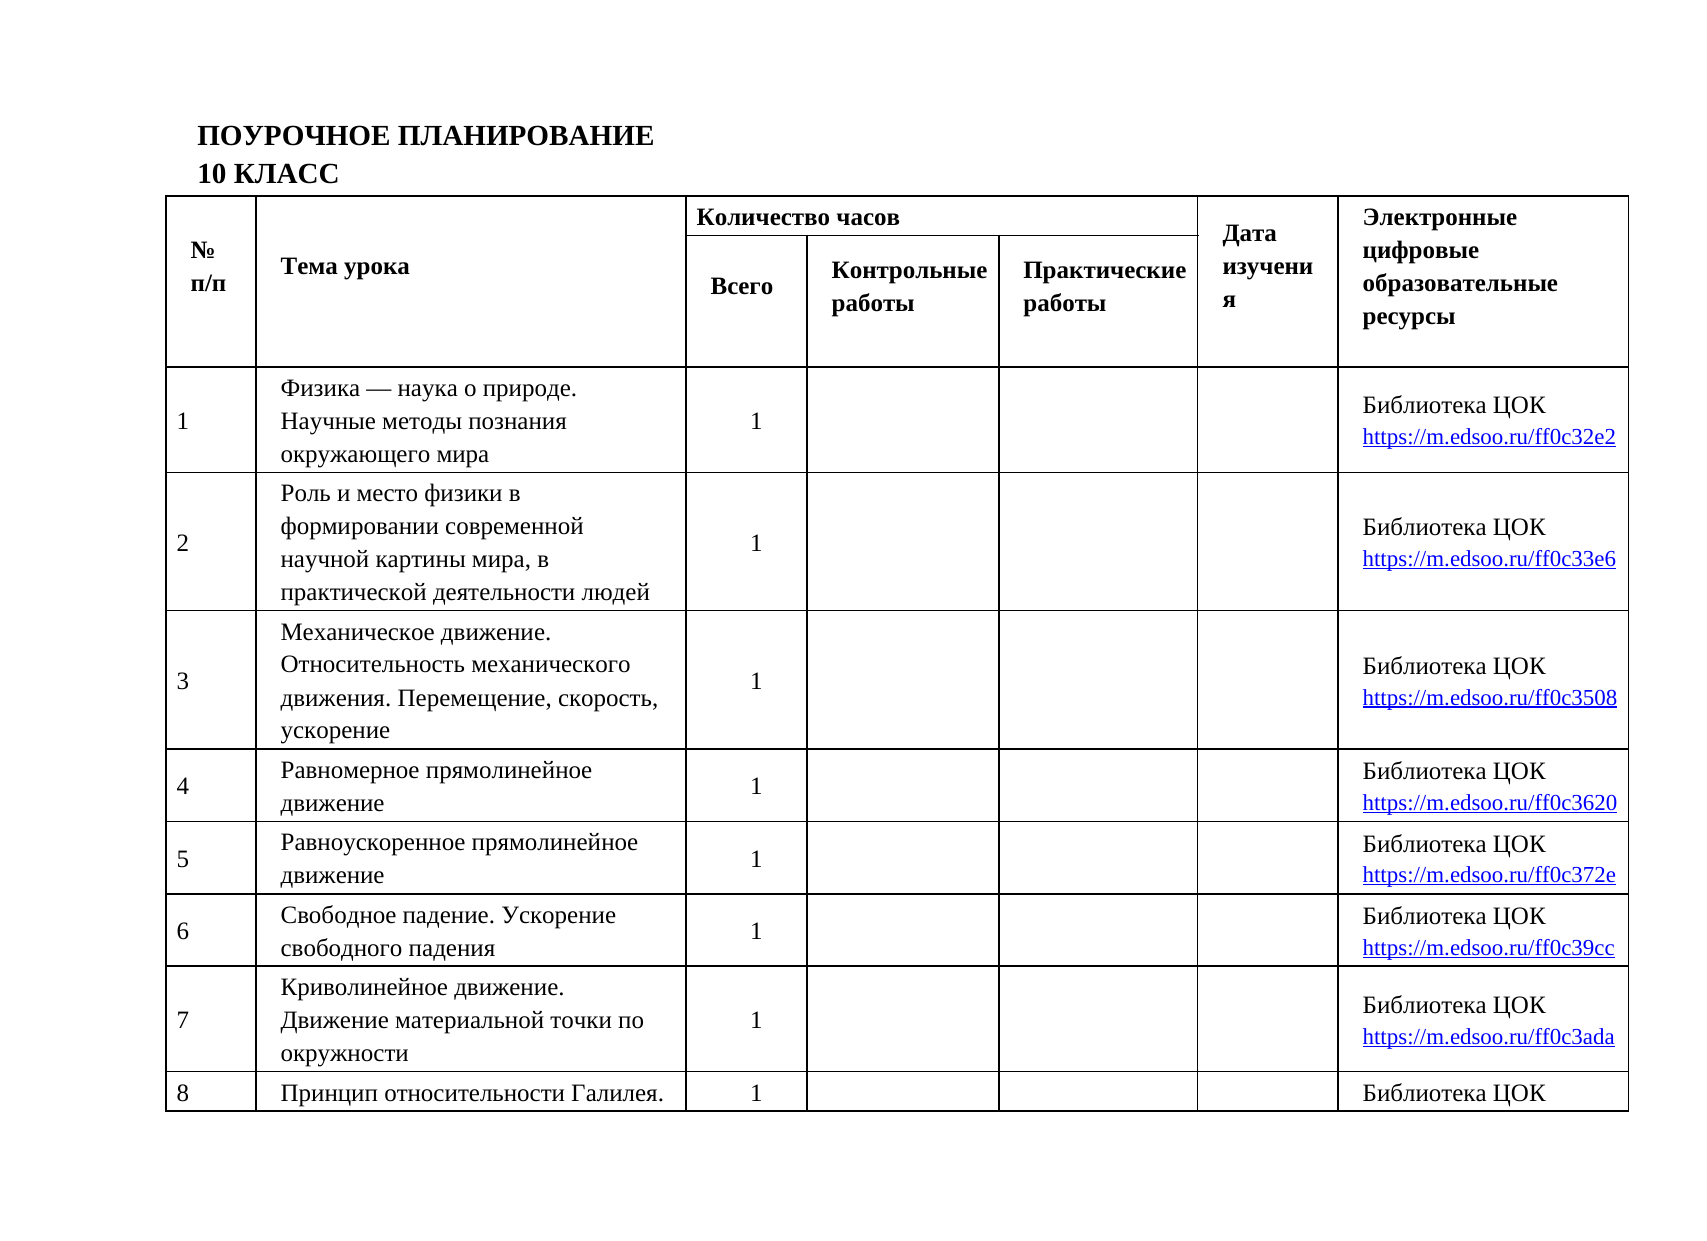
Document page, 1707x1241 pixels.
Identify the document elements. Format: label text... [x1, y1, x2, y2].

table_cell [1198, 1072, 1337, 1110]
table_cell 8 [167, 1072, 255, 1110]
table_cell 4 [167, 750, 255, 821]
table_cell [808, 611, 998, 748]
table_cell [1198, 368, 1337, 471]
table_cell [1000, 611, 1197, 748]
table_cell [1000, 368, 1197, 471]
table_cell 6 [167, 895, 255, 965]
table_cell [1000, 895, 1197, 965]
table_cell 1 [687, 473, 806, 610]
table_cell 1 [687, 822, 806, 893]
table_cell 1 [687, 1072, 806, 1110]
table_header № п/п [167, 197, 255, 366]
table_cell 2 [167, 473, 255, 610]
table_cell Библиотека ЦОК https://m.edsoo.ru/ff0c39cc [1339, 895, 1628, 965]
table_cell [1339, 1072, 1628, 1110]
table_cell 1 [167, 368, 255, 471]
table_cell [1198, 822, 1337, 893]
table_cell Свободное падение. Ускорение свободного падения [257, 895, 685, 965]
table_cell 1 [687, 750, 806, 821]
text 10 КЛАСС [190, 157, 1618, 190]
table_cell [1000, 473, 1197, 610]
table_cell Физика — наука о природе. Научные методы познания окружающего мира [257, 368, 685, 471]
table_cell Практические работы [1000, 236, 1197, 366]
table_cell [1198, 611, 1337, 748]
table_cell [808, 368, 998, 471]
table_cell 1 [687, 368, 806, 471]
table_cell 3 [167, 611, 255, 748]
table_cell [1000, 1072, 1197, 1110]
table_cell [808, 895, 998, 965]
table_cell 7 [167, 967, 255, 1071]
table_cell [808, 967, 998, 1071]
table_cell Библиотека ЦОК https://m.edsoo.ru/ff0c3508 [1339, 611, 1628, 748]
table_cell [808, 750, 998, 821]
table_cell Контрольные работы [808, 236, 998, 366]
table_cell 1 [687, 611, 806, 748]
text ПОУРОЧНОЕ ПЛАНИРОВАНИЕ [190, 118, 1618, 152]
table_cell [257, 1072, 685, 1110]
table_cell [808, 1072, 998, 1110]
table_header Электронные цифровые образовательные ресурсы [1339, 197, 1628, 366]
table_cell Равноускоренное прямолинейное движение [257, 822, 685, 893]
table_cell [1000, 750, 1197, 821]
table_cell Механическое движение. Относительность механического движения. Перемещение, скорость, ускорение [257, 611, 685, 748]
table_cell [1000, 967, 1197, 1071]
table_cell 5 [167, 822, 255, 893]
table_cell Библиотека ЦОК https://m.edsoo.ru/ff0c3620 [1339, 750, 1628, 821]
table_cell Равномерное прямолинейное движение [257, 750, 685, 821]
table_cell 1 [687, 967, 806, 1071]
table_cell Библиотека ЦОК https://m.edsoo.ru/ff0c32e2 [1339, 368, 1628, 471]
table_cell Всего [687, 236, 806, 366]
table_cell [808, 473, 998, 610]
table_cell [1198, 750, 1337, 821]
table_cell Библиотека ЦОК https://m.edsoo.ru/ff0c372e [1339, 822, 1628, 893]
table_cell [808, 822, 998, 893]
table_cell [1198, 967, 1337, 1071]
table_cell 1 [687, 895, 806, 965]
table_header Количество часов [687, 197, 1197, 234]
table_header Тема урока [257, 197, 685, 366]
table_cell [1198, 895, 1337, 965]
table_cell [1000, 822, 1197, 893]
table_cell Библиотека ЦОК https://m.edsoo.ru/ff0c3ada [1339, 967, 1628, 1071]
table_cell Роль и место физики в формировании современной научной картины мира, в практической деятельности людей [257, 473, 685, 610]
table_cell Криволинейное движение. Движение материальной точки по окружности [257, 967, 685, 1071]
table_cell [1198, 473, 1337, 610]
table_header Дата изучения [1198, 197, 1337, 366]
table_cell Библиотека ЦОК https://m.edsoo.ru/ff0c33e6 [1339, 473, 1628, 610]
